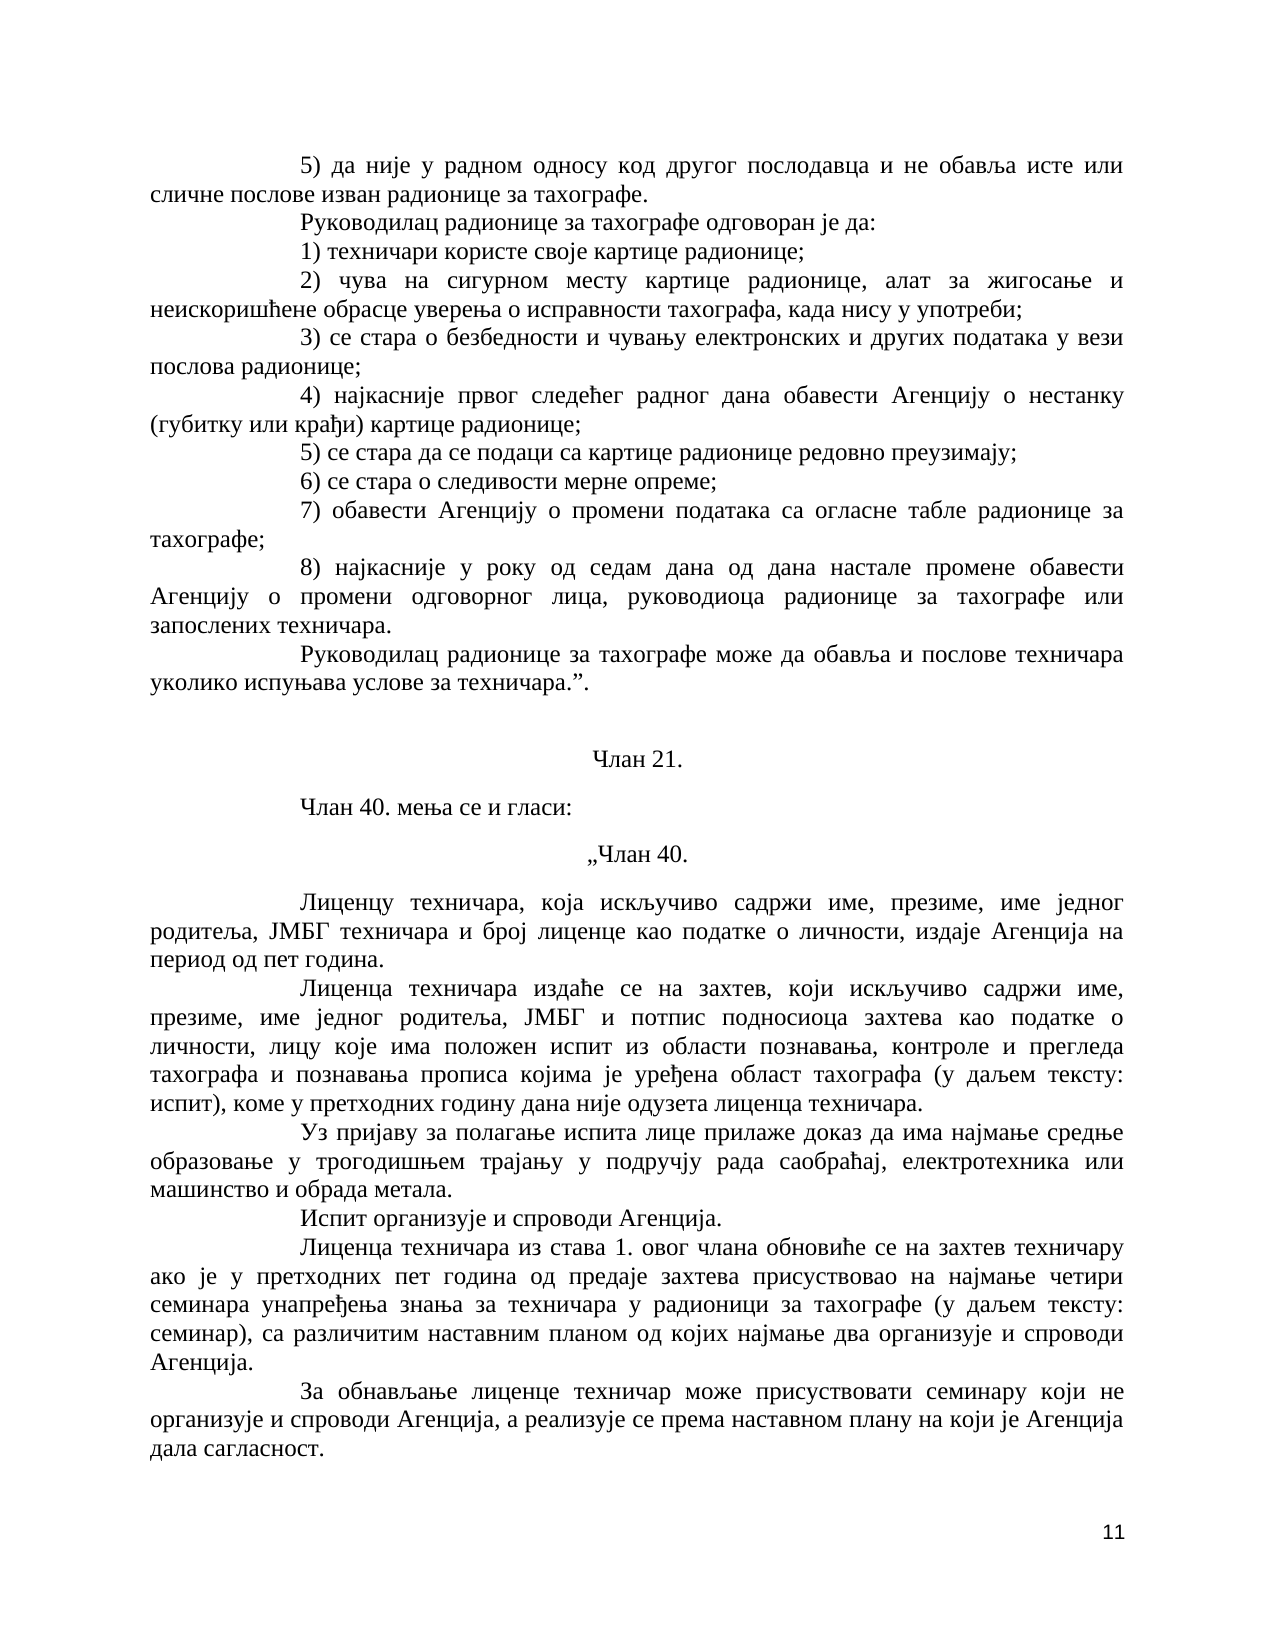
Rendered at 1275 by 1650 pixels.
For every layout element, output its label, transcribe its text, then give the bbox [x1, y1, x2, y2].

text Руководилац радионице за тахографе одговоран је да: [150, 207, 1125, 236]
text 1) техничари користе своје картице радионице; [150, 236, 1125, 265]
text 6) се стара о следивости мерне опреме; [150, 466, 1125, 495]
text 4) најкасније првог следећег радног дана обавести Агенцију о нестанку (губитку или крађи) картице радионице; [150, 380, 1125, 437]
text 3) се стара о безбедности и чувању електронских и других података у вези послова радионице; [150, 322, 1125, 380]
text Лиценцу техничара, која искључиво садржи име, презиме, име једног родитеља, ЈМБГ техничара и број лиценце као податке о личности, издаје Агенција на период од пет година. [150, 887, 1125, 973]
text Лиценца техничара издаће се на захтев, који искључиво садржи име, презиме, име једног родитеља, ЈМБГ и потпис подносиоца захтева као податке о личности, лицу које има положен испит из области познавања, контроле и прегледа тахографа и познавања прописа којима је уређена област тахографа (у даљем тексту: испит), коме у претходних годину дана није одузета лиценца техничара. [150, 973, 1125, 1117]
text 7) обавести Агенцију о промени података са огласне табле радионице за тахографе; [150, 495, 1125, 552]
text Испит организује и спроводи Агенција. [150, 1203, 1125, 1232]
text 5) се стара да се подаци са картице радионице редовно преузимају; [150, 437, 1125, 466]
text „Члан 40. [150, 839, 1125, 868]
text За обнављање лиценце техничар може присуствовати семинару који не организује и спроводи Агенција, а реализује се према наставном плану на који је Агенција дала сагласност. [150, 1376, 1125, 1462]
text 2) чува на сигурном месту картице радионице, алат за жигосање и неискоришћене обрасце уверења о исправности тахографа, када нису у употреби; [150, 265, 1125, 322]
text 8) најкасније у року од седам дана од дана настале промене обавести Агенцију о промени одговорног лица, руководиоца радионице за тахографе или запослених техничара. [150, 552, 1125, 639]
text Члан 21. [150, 744, 1125, 773]
text Лиценца техничара из става 1. овог члана обновиће се на захтев техничару ако је у претходних пет година од предаје захтева присуствовао на најмање четири семинара унапређења знања за техничара у радионици за тахографе (у даљем тексту: семинар), са различитим наставним планом од којих најмање два организује и спроводи Агенција. [150, 1232, 1125, 1376]
text Руководилац радионице за тахографе може да обавља и послове техничара уколико испуњава услове за техничара.ˮ. [150, 639, 1125, 696]
text Члан 40. мења се и гласи: [150, 792, 1125, 820]
text 5) да није у радном односу код другог послодавца и не обавља исте или сличне послове изван радионице за тахографе. [150, 150, 1125, 207]
text Уз пријаву за полагање испита лице прилаже доказ да има најмање средње образовање у трогодишњем трајању у подручју рада саобраћај, електротехника или машинство и обрада метала. [150, 1117, 1125, 1203]
